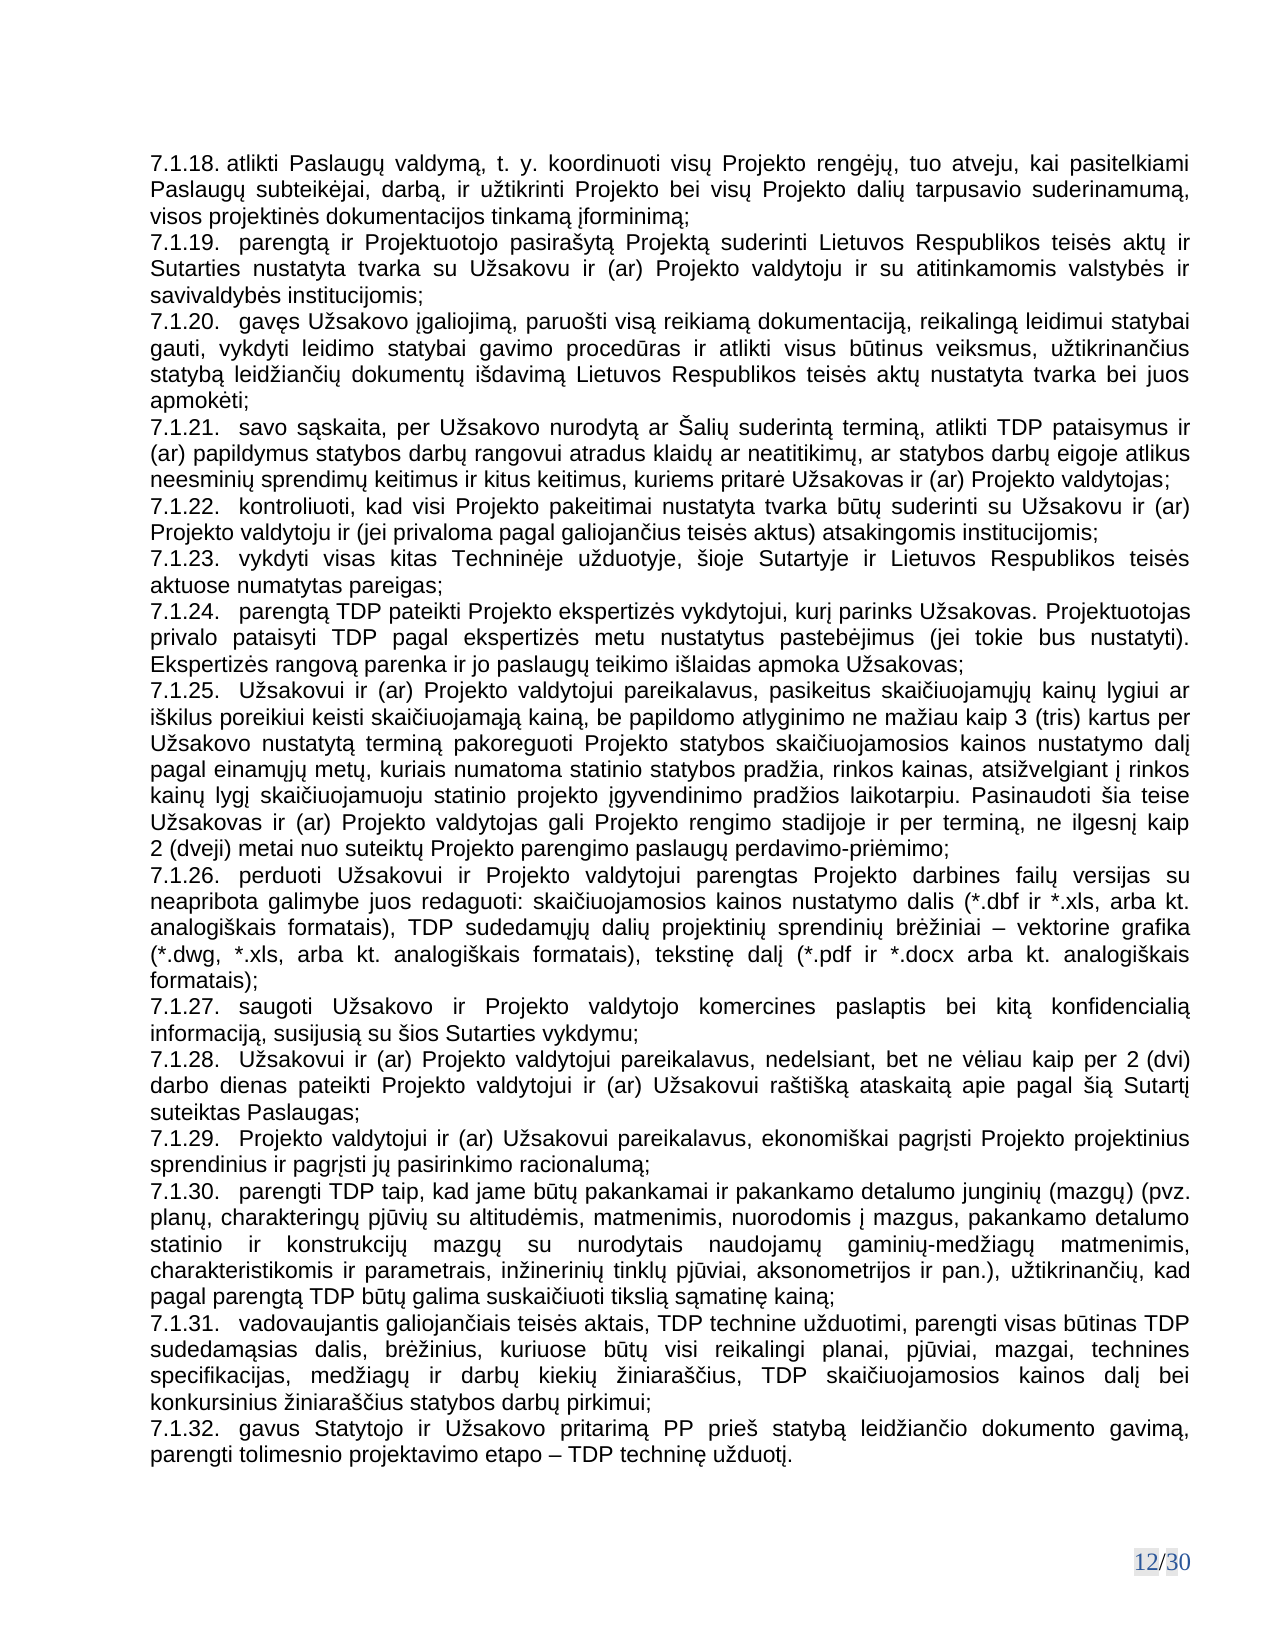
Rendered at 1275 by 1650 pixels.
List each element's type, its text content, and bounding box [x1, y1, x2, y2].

list gavus Statytojo ir Užsakovo pritarimą PP prieš statybą leidžiančio dokumento gavimą, parengti tolimesnio projektavimo etapo – TDP techninę užduotį. [150, 1415, 1191, 1468]
list parengti TDP taip, kad jame būtų pakankamai ir pakankamo detalumo junginių (mazgų) (pvz. planų, charakteringų pjūvių su altitudėmis, matmenimis, nuorodomis į mazgus, pakankamo detalumo statinio ir konstrukcijų mazgų su nurodytais naudojamų gaminių-medžiagų matmenimis, charakteristikomis ir parametrais, inžinerinių tinklų pjūviai, aksonometrijos ir pan.), užtikrinančių, kad pagal parengtą TDP būtų galima suskaičiuoti tikslią sąmatinę kainą; [150, 1178, 1191, 1309]
list savo sąskaita, per Užsakovo nurodytą ar Šalių suderintą terminą, atlikti TDP pataisymus ir (ar) papildymus statybos darbų rangovui atradus klaidų ar neatitikimų, ar statybos darbų eigoje atlikus neesminių sprendimų keitimus ir kitus keitimus, kuriems pritarė Užsakovas ir (ar) Projekto valdytojas; [150, 413, 1191, 493]
list Projekto valdytojui ir (ar) Užsakovui pareikalavus, ekonomiškai pagrįsti Projekto projektinius sprendinius ir pagrįsti jų pasirinkimo racionalumą; [150, 1125, 1191, 1178]
list atlikti Paslaugų valdymą, t. y. koordinuoti visų Projekto rengėjų, tuo atveju, kai pasitelkiami Paslaugų subteikėjai, darbą, ir užtikrinti Projekto bei visų Projekto dalių tarpusavio suderinamumą, visos projektinės dokumentacijos tinkamą įforminimą; [150, 150, 1191, 229]
list parengtą TDP pateikti Projekto ekspertizės vykdytojui, kurį parinks Užsakovas. Projektuotojas privalo pataisyti TDP pagal ekspertizės metu nustatytus pastebėjimus (jei tokie bus nustatyti). Ekspertizės rangovą parenka ir jo paslaugų teikimo išlaidas apmoka Užsakovas; [150, 598, 1191, 677]
list parengtą ir Projektuotojo pasirašytą Projektą suderinti Lietuvos Respublikos teisės aktų ir Sutarties nustatyta tvarka su Užsakovu ir (ar) Projekto valdytoju ir su atitinkamomis valstybės ir savivaldybės institucijomis; [150, 229, 1191, 308]
list saugoti Užsakovo ir Projekto valdytojo komercines paslaptis bei kitą konfidencialią informaciją, susijusią su šios Sutarties vykdymu; [150, 993, 1191, 1046]
list kontroliuoti, kad visi Projekto pakeitimai nustatyta tvarka būtų suderinti su Užsakovu ir (ar) Projekto valdytoju ir (jei privaloma pagal galiojančius teisės aktus) atsakingomis institucijomis; [150, 493, 1191, 545]
list perduoti Užsakovui ir Projekto valdytojui parengtas Projekto darbines failų versijas su neapribota galimybe juos redaguoti: skaičiuojamosios kainos nustatymo dalis (*.dbf ir *.xls, arba kt. analogiškais formatais), TDP sudedamųjų dalių projektinių sprendinių brėžiniai – vektorine grafika (*.dwg, *.xls, arba kt. analogiškais formatais), tekstinę dalį (*.pdf ir *.docx arba kt. analogiškais formatais); [150, 862, 1191, 993]
list Užsakovui ir (ar) Projekto valdytojui pareikalavus, nedelsiant, bet ne vėliau kaip per 2 (dvi) darbo dienas pateikti Projekto valdytojui ir (ar) Užsakovui raštišką ataskaitą apie pagal šią Sutartį suteiktas Paslaugas; [150, 1046, 1191, 1125]
list gavęs Užsakovo įgaliojimą, paruošti visą reikiamą dokumentaciją, reikalingą leidimui statybai gauti, vykdyti leidimo statybai gavimo procedūras ir atlikti visus būtinus veiksmus, užtikrinančius statybą leidžiančių dokumentų išdavimą Lietuvos Respublikos teisės aktų nustatyta tvarka bei juos apmokėti; [150, 308, 1191, 413]
list vadovaujantis galiojančiais teisės aktais, TDP technine užduotimi, parengti visas būtinas TDP sudedamąsias dalis, brėžinius, kuriuose būtų visi reikalingi planai, pjūviai, mazgai, technines specifikacijas, medžiagų ir darbų kiekių žiniaraščius, TDP skaičiuojamosios kainos dalį bei konkursinius žiniaraščius statybos darbų pirkimui; [150, 1309, 1191, 1415]
list vykdyti visas kitas Techninėje užduotyje, šioje Sutartyje ir Lietuvos Respublikos teisės aktuose numatytas pareigas; [150, 545, 1191, 598]
list Užsakovui ir (ar) Projekto valdytojui pareikalavus, pasikeitus skaičiuojamųjų kainų lygiui ar iškilus poreikiui keisti skaičiuojamąją kainą, be papildomo atlyginimo ne mažiau kaip 3 (tris) kartus per Užsakovo nustatytą terminą pakoreguoti Projekto statybos skaičiuojamosios kainos nustatymo dalį pagal einamųjų metų, kuriais numatoma statinio statybos pradžia, rinkos kainas, atsižvelgiant į rinkos kainų lygį skaičiuojamuoju statinio projekto įgyvendinimo pradžios laikotarpiu. Pasinaudoti šia teise Užsakovas ir (ar) Projekto valdytojas gali Projekto rengimo stadijoje ir per terminą, ne ilgesnį kaip 2 (dveji) metai nuo suteiktų Projekto parengimo paslaugų perdavimo-priėmimo; [150, 677, 1191, 862]
